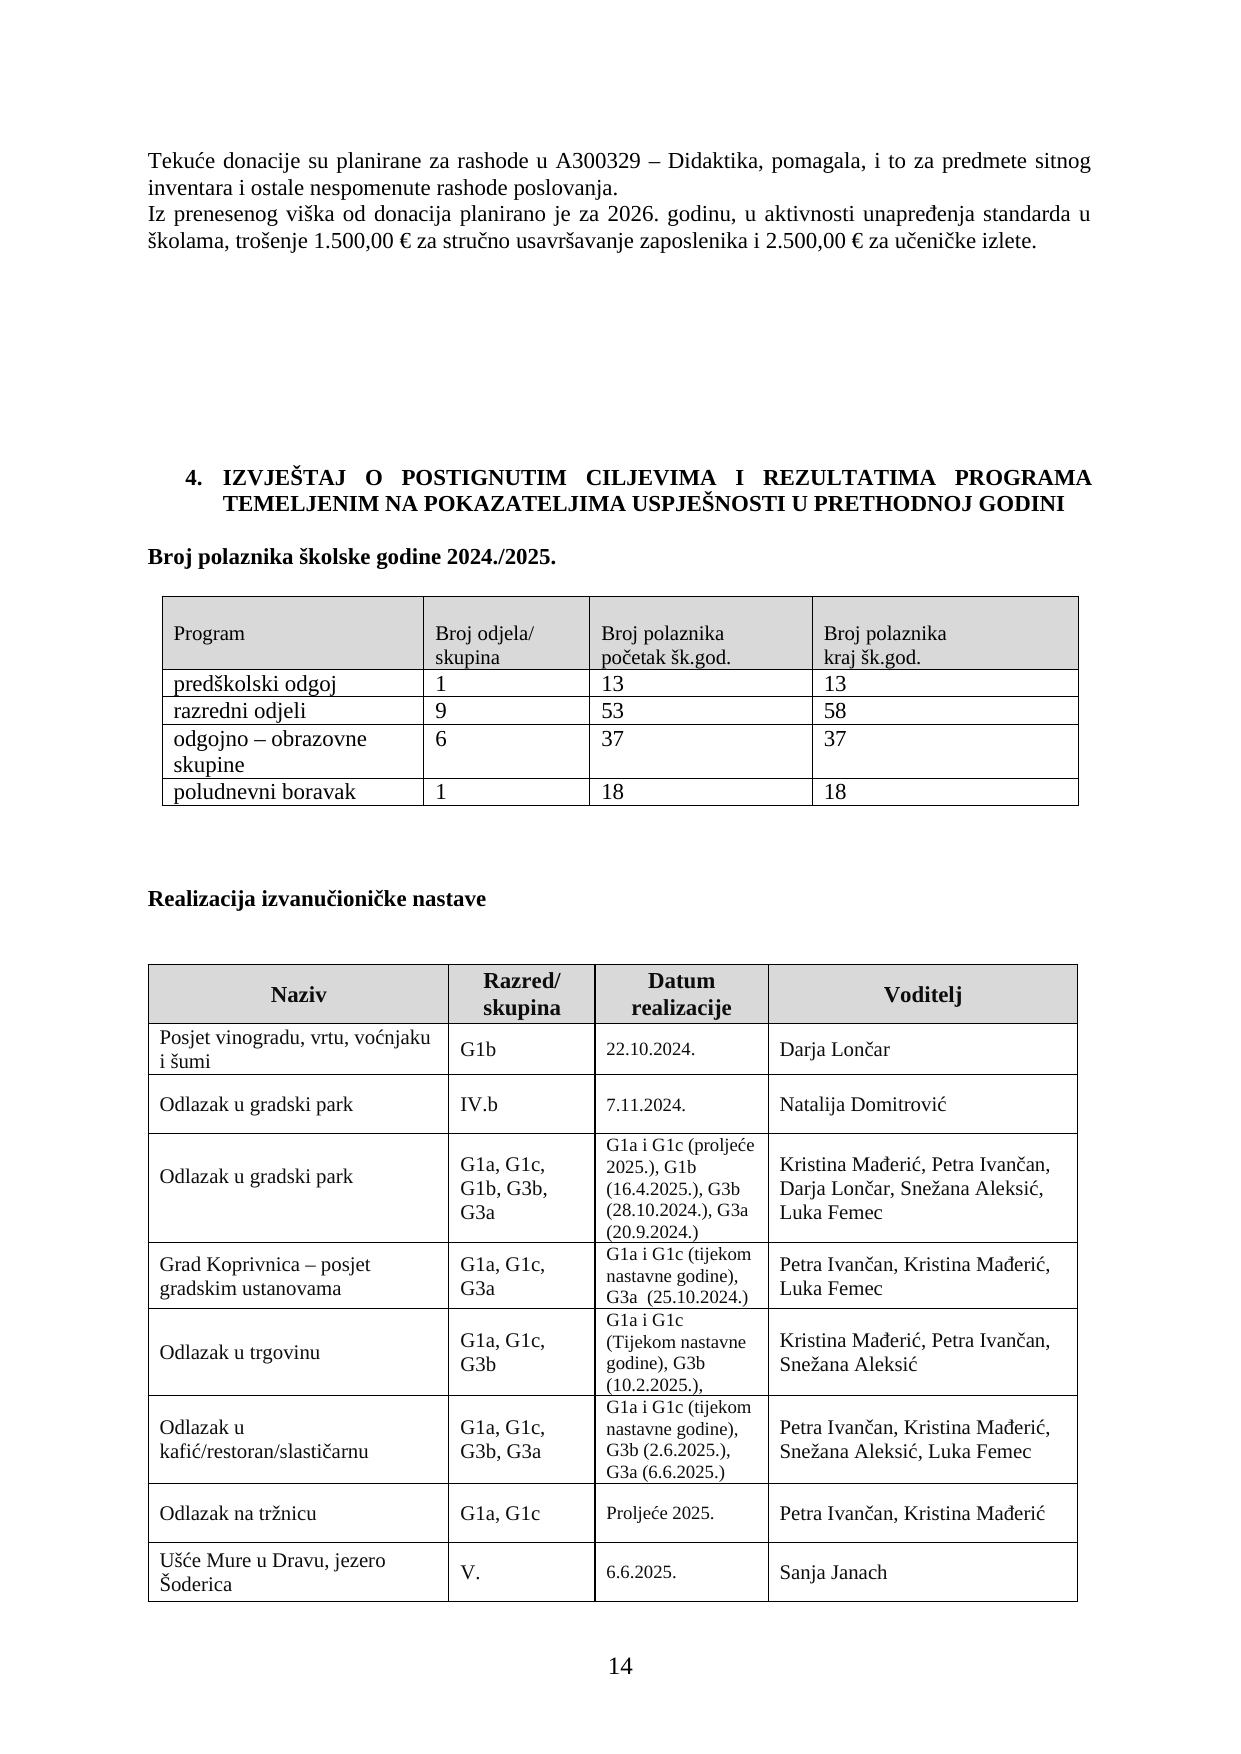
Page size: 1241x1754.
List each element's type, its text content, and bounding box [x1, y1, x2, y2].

table_cell 1 [424, 779, 589, 805]
table_cell V. [449, 1543, 594, 1601]
table_header Program [163, 597, 423, 669]
table_cell 37 [590, 725, 812, 777]
table_cell 1 [424, 670, 589, 696]
table_cell Petra Ivančan, Kristina Mađerić [769, 1484, 1077, 1542]
text Realizacija izvanučioničke nastave [148, 885, 1093, 911]
text Iz prenesenog viška od donacija planirano je za 2026. godinu, u aktivnosti unapređenja standarda u školama, trošenje 1.500,00 € za stručno usavršavanje zaposlenika i 2.500,00 € za učeničke izlete. [148, 200, 1093, 253]
table_cell 13 [590, 670, 812, 696]
table_cell Proljeće 2025. [596, 1484, 768, 1542]
table_cell G1a, G1c, G3b, G3a [449, 1396, 594, 1482]
table_cell 53 [590, 697, 812, 724]
table_cell Ušće Mure u Dravu, jezero Šoderica [149, 1543, 448, 1601]
table_cell 6 [424, 725, 589, 777]
table_cell G1a, G1c [449, 1484, 594, 1542]
table_cell Kristina Mađerić, Petra Ivančan, Snežana Aleksić [769, 1309, 1077, 1395]
table_cell 7.11.2024. [596, 1075, 768, 1133]
table_cell G1a i G1c (proljeće 2025.), G1b (16.4.2025.), G3b (28.10.2024.), G3a (20.9.2024.) [596, 1134, 768, 1242]
table_cell predškolski odgoj [163, 670, 423, 696]
table_cell 22.10.2024. [596, 1024, 768, 1074]
table_cell 18 [590, 779, 812, 805]
table_cell poludnevni boravak [163, 779, 423, 805]
table_cell Odlazak u gradski park [149, 1134, 448, 1242]
table_header Voditelj [769, 965, 1077, 1023]
table_cell G1b [449, 1024, 594, 1074]
table_cell G1a, G1c, G3b [449, 1309, 594, 1395]
table_cell G1a i G1c (tijekom nastavne godine), G3b (2.6.2025.), G3a (6.6.2025.) [596, 1396, 768, 1482]
table_header Broj polaznika početak šk.god. [590, 597, 812, 669]
table_cell odgojno – obrazovne skupine [163, 725, 423, 777]
table_cell IV.b [449, 1075, 594, 1133]
table_cell Sanja Janach [769, 1543, 1077, 1601]
table_cell G1a i G1c (Tijekom nastavne godine), G3b (10.2.2025.), [596, 1309, 768, 1395]
table_cell Posjet vinogradu, vrtu, voćnjaku i šumi [149, 1024, 448, 1074]
table_cell Grad Koprivnica – posjet gradskim ustanovama [149, 1243, 448, 1308]
table_cell 6.6.2025. [596, 1543, 768, 1601]
table_cell Odlazak na tržnicu [149, 1484, 448, 1542]
table_cell 37 [813, 725, 1078, 777]
table_cell 13 [813, 670, 1078, 696]
table_cell 18 [813, 779, 1078, 805]
table_header Broj polaznika kraj šk.god. [813, 597, 1078, 669]
table_cell Darja Lončar [769, 1024, 1077, 1074]
table_header Broj odjela/ skupina [424, 597, 589, 669]
table_cell 9 [424, 697, 589, 724]
table_cell 58 [813, 697, 1078, 724]
table_cell G1a i G1c (tijekom nastavne godine), G3a (25.10.2024.) [596, 1243, 768, 1308]
table_cell Odlazak u trgovinu [149, 1309, 448, 1395]
text Broj polaznika školske godine 2024./2025. [148, 543, 1093, 569]
table_cell Petra Ivančan, Kristina Mađerić, Snežana Aleksić, Luka Femec [769, 1396, 1077, 1482]
text Tekuće donacije su planirane za rashode u A300329 – Didaktika, pomagala, i to za predmete sitnog inventara i ostale nespomenute rashode poslovanja. [148, 148, 1093, 200]
list IZVJEŠTAJ O POSTIGNUTIM CILJEVIMA I REZULTATIMA PROGRAMA TEMELJENIM NA POKAZATELJIMA USPJEŠNOSTI U PRETHODNOJ GODINI [185, 464, 1093, 517]
table_header Razred/ skupina [449, 965, 594, 1023]
table_cell Petra Ivančan, Kristina Mađerić, Luka Femec [769, 1243, 1077, 1308]
table_header Naziv [149, 965, 448, 1023]
table_cell G1a, G1c, G3a [449, 1243, 594, 1308]
table_header Datum realizacije [596, 965, 768, 1023]
table_cell Kristina Mađerić, Petra Ivančan, Darja Lončar, Snežana Aleksić, Luka Femec [769, 1134, 1077, 1242]
table_cell G1a, G1c, G1b, G3b, G3a [449, 1134, 594, 1242]
table_cell Odlazak u gradski park [149, 1075, 448, 1133]
table_cell razredni odjeli [163, 697, 423, 724]
table_cell Natalija Domitrović [769, 1075, 1077, 1133]
table_cell Odlazak u kafić/restoran/slastičarnu [149, 1396, 448, 1482]
